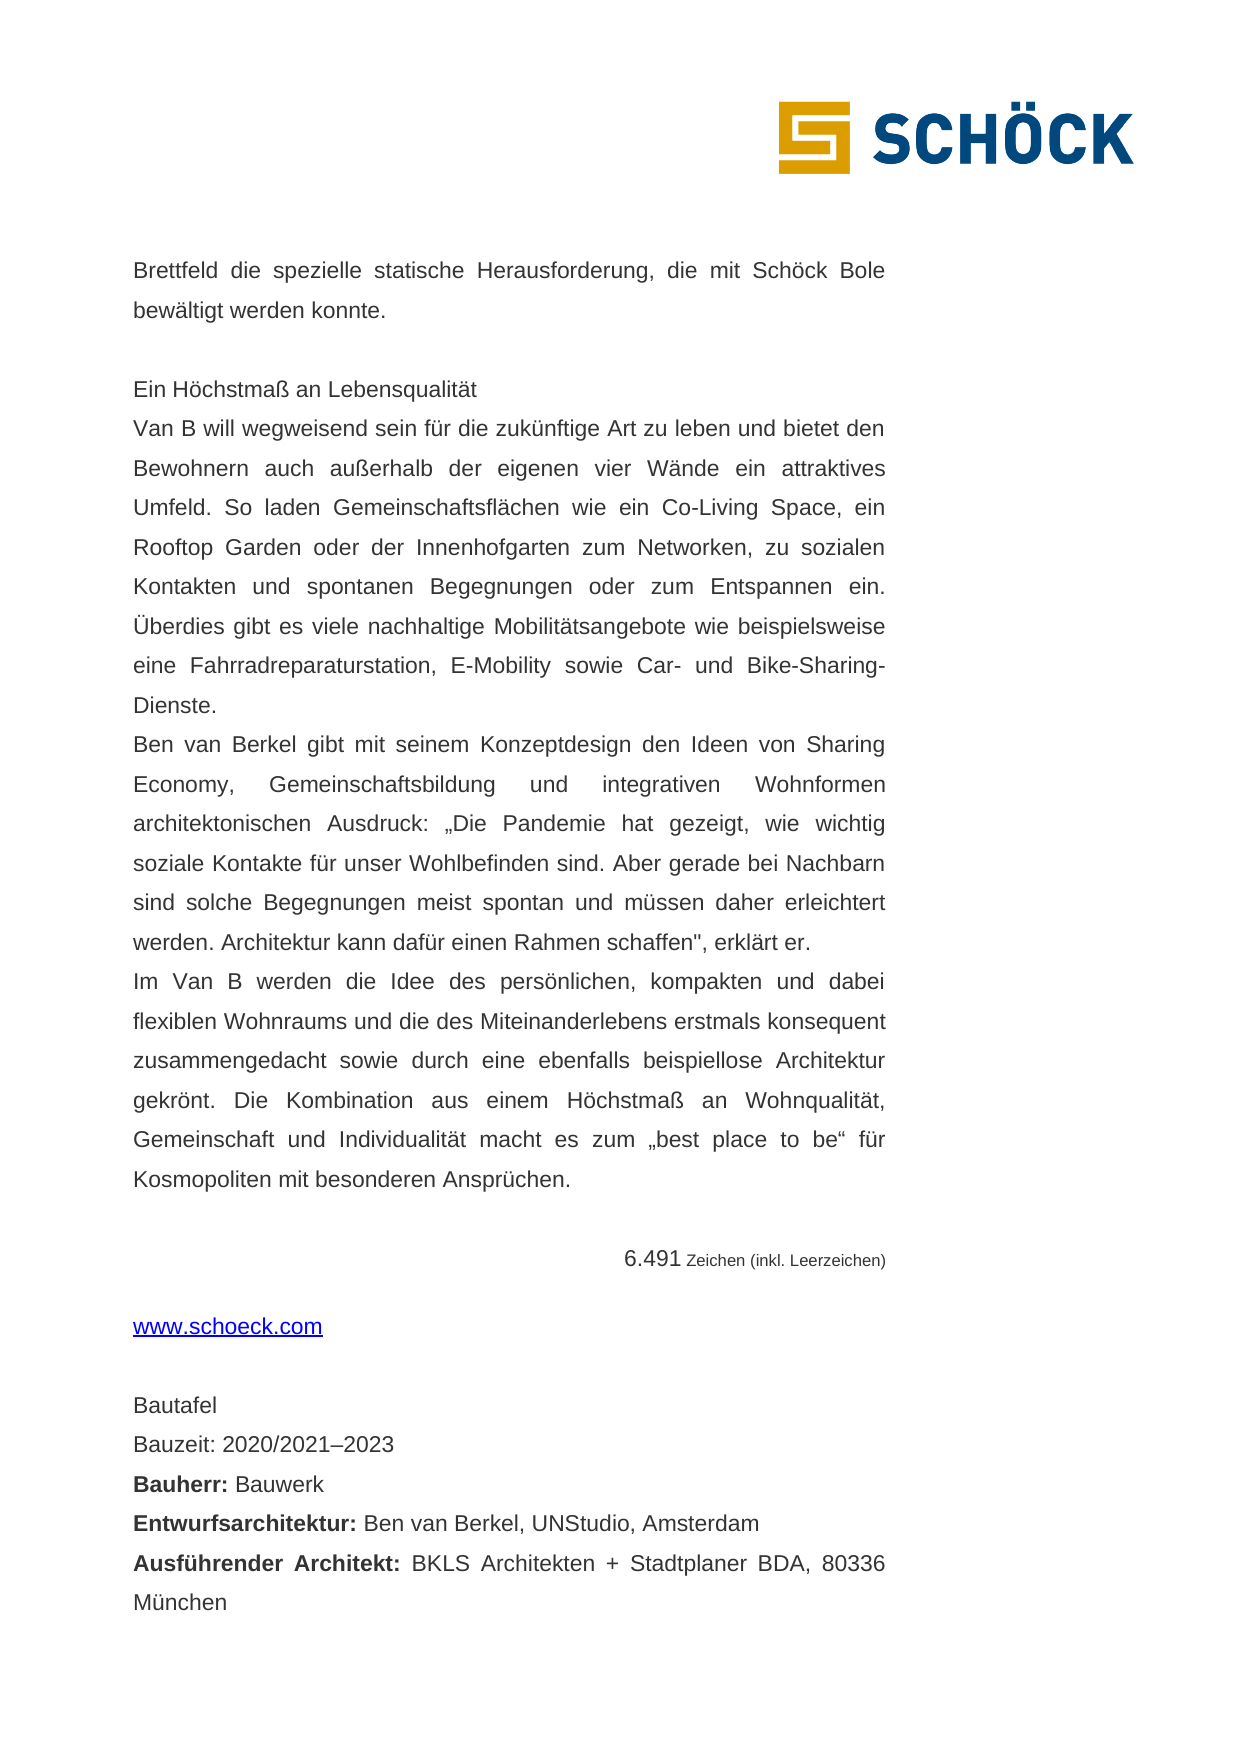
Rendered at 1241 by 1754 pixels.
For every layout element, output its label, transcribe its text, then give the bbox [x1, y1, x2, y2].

picture [778, 101, 1134, 174]
text Zeichen (inkl. Leerzeichen) [133, 1244, 886, 1271]
text www.schoeck.com [133, 1313, 886, 1339]
